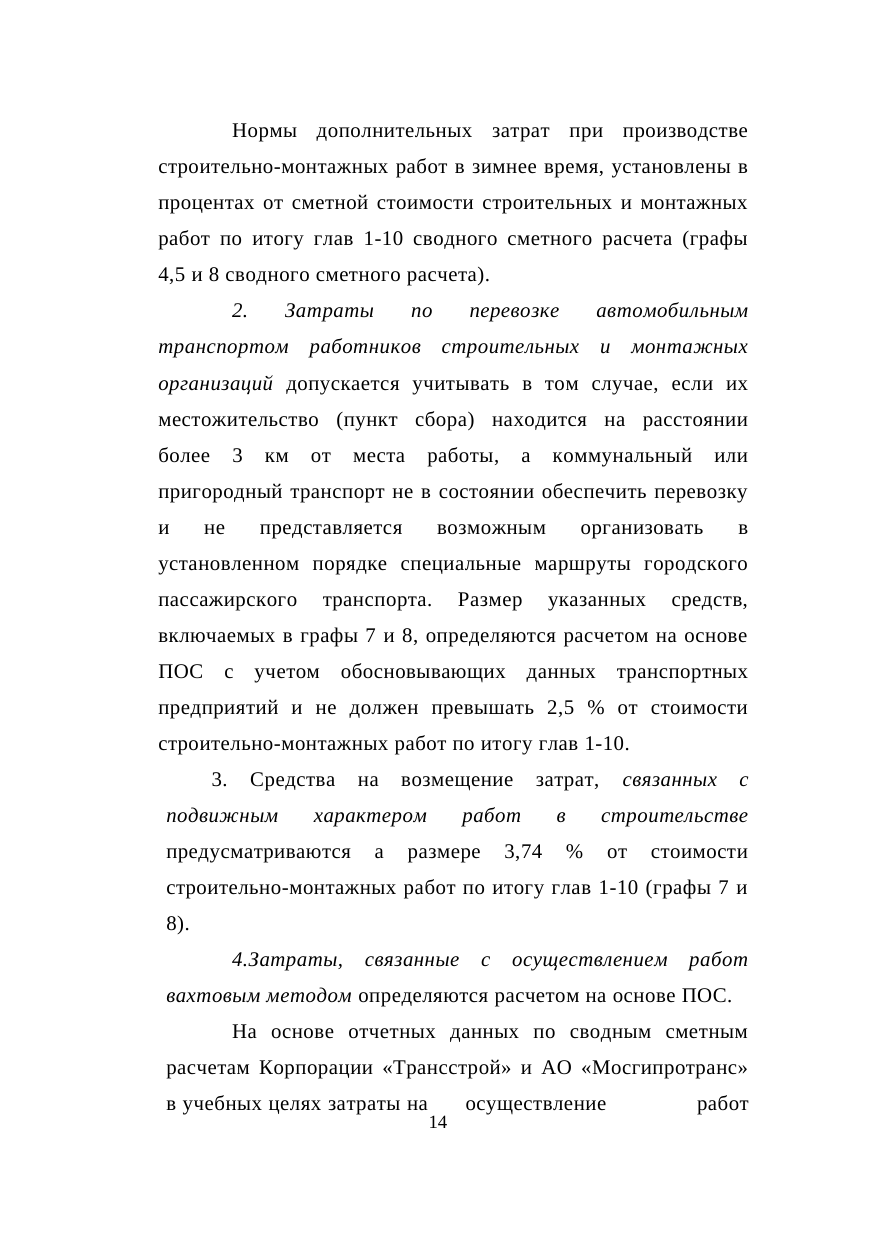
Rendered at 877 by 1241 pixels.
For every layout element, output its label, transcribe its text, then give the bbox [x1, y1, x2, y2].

text 4.Затраты, связанные с осуществлением работ вахтовым методом определяются расчетом на основе ПОС. [166, 947, 749, 1007]
text 3. Средства на возмещение затрат, связанных с подвижным характером работ в строительстве предусматриваются а размере 3,74 % от стоимости строительно-монтажных работ по итогу глав 1-10 (графы 7 и 8). [166, 767, 749, 935]
text 2. Затраты по перевозке автомобильным транспортом работников строительных и монтажных организаций допускается учитывать в том случае, если их местожительство (пункт сбора) находится на расстоянии более от места работы, а коммунальный или пригородный транспорт не в состоянии обеспечить перевозку и не представляется возможным организовать в установленном порядке специальные маршруты городского пассажирского транспорта. Размер указанных средств, включаемых в графы 7 и 8, определяются расчетом на основе ПОС с учетом обосновывающих данных транспортных предприятий и не должен превышать 2,5 % от стоимости строительно-монтажных работ по итогу глав 1-10. [158, 298, 749, 755]
text Нормы дополнительных затрат при производстве строительно-монтажных работ в зимнее время, установлены в процентах от сметной стоимости строительных и монтажных работ по итогу глав 1-10 сводного сметного расчета (графы 4,5 и 8 сводного сметного расчета). [158, 118, 749, 286]
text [166, 1019, 749, 1115]
